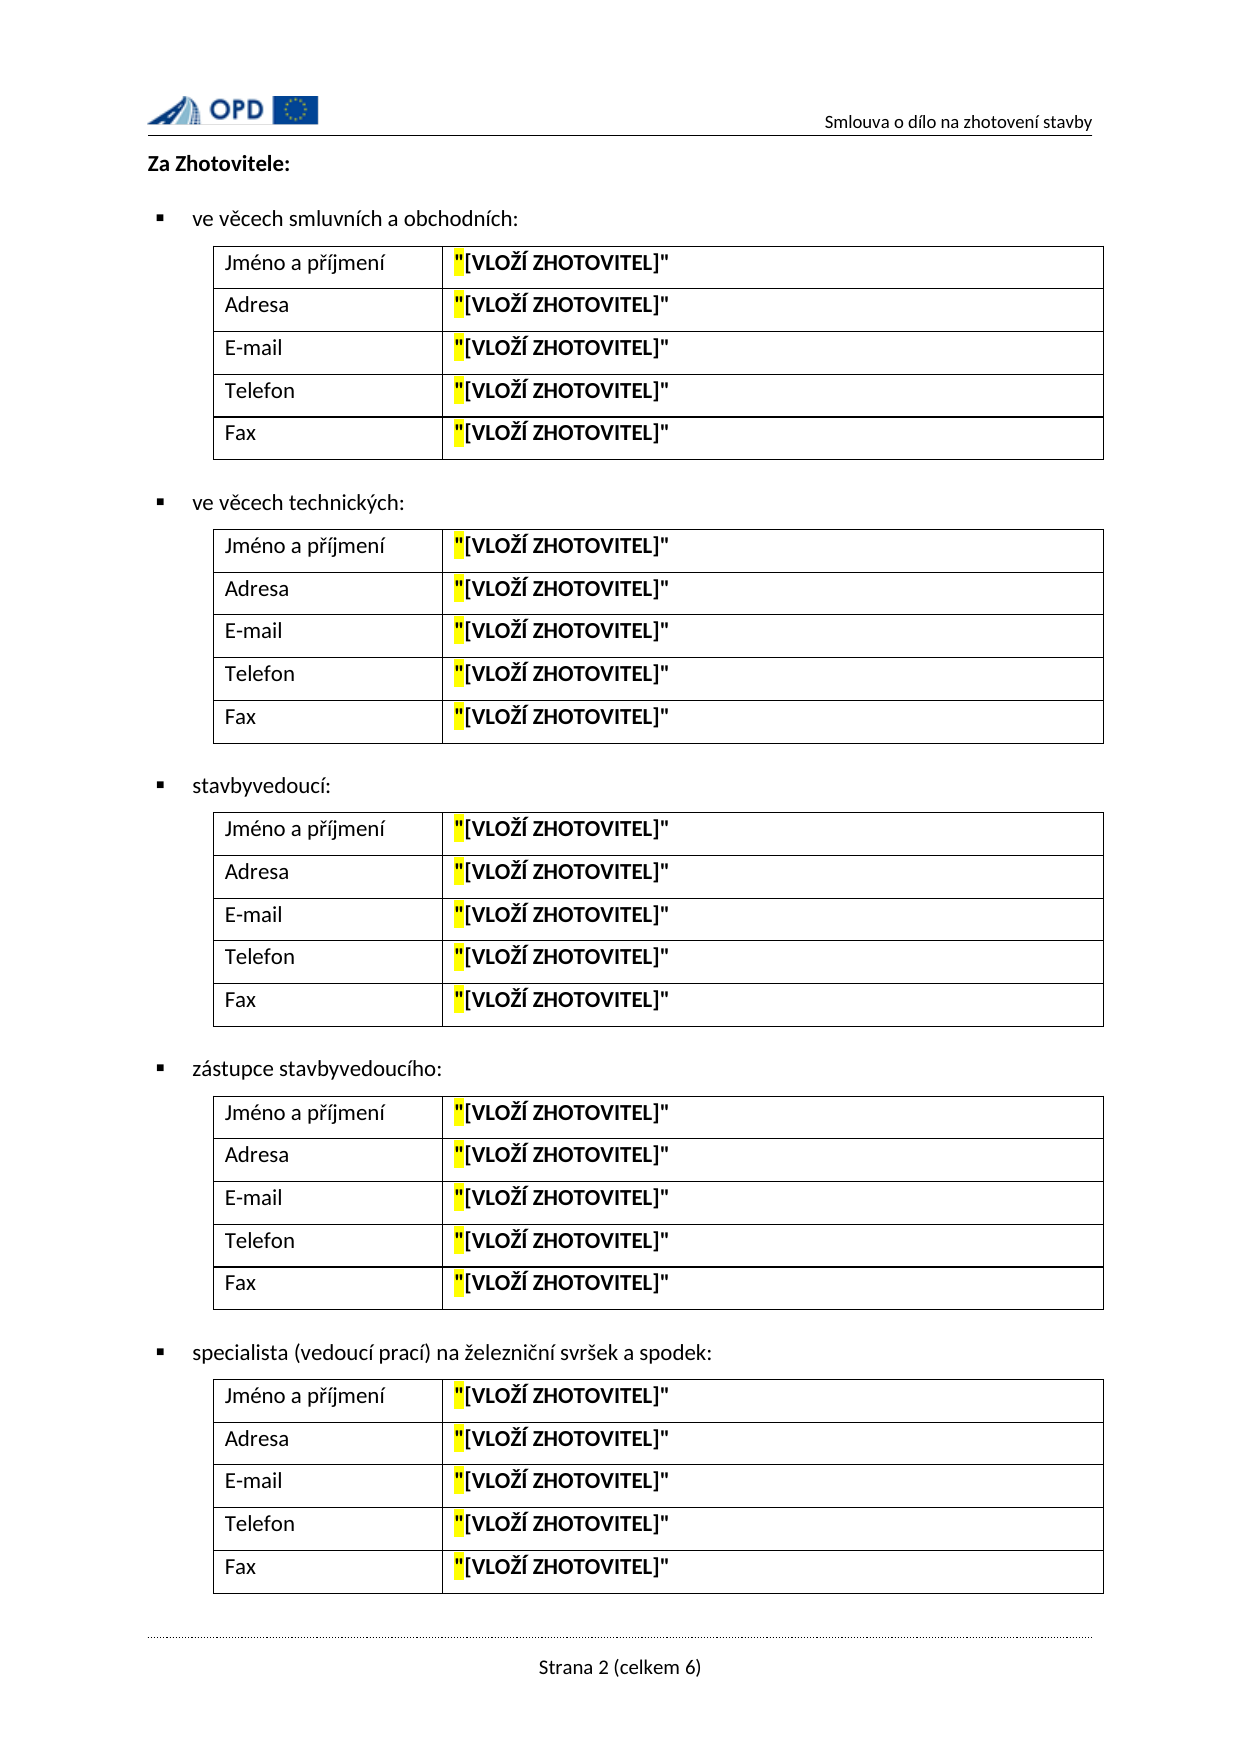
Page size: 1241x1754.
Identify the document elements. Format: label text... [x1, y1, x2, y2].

table_cell Fax [214, 418, 442, 459]
table_cell Fax [214, 1551, 442, 1592]
table_cell [443, 941, 1103, 983]
table_cell [443, 658, 1103, 700]
table_cell E-mail [214, 615, 442, 657]
table_cell [443, 984, 1103, 1026]
text Za Zhotovitele: [148, 148, 1092, 177]
table_cell Adresa [214, 1423, 442, 1464]
list ve věcech smluvních a obchodních: [154, 202, 1092, 233]
table_header Jméno a příjmení [214, 1097, 442, 1138]
table_cell Adresa [214, 289, 442, 331]
table_cell [443, 1182, 1103, 1224]
table_cell [443, 856, 1103, 898]
table_cell Adresa [214, 856, 442, 898]
table_cell [443, 1551, 1103, 1592]
table_cell Telefon [214, 1508, 442, 1550]
table_header [443, 813, 1103, 855]
table_cell [443, 1139, 1103, 1181]
table_cell Adresa [214, 1139, 442, 1181]
table_cell [443, 1508, 1103, 1550]
table_cell E-mail [214, 332, 442, 374]
table_header [443, 1380, 1103, 1422]
table_cell [443, 701, 1103, 742]
table_cell Telefon [214, 1225, 442, 1266]
table_cell [443, 332, 1103, 374]
table_cell Fax [214, 1268, 442, 1309]
table_cell [443, 418, 1103, 459]
table_header Jméno a příjmení [214, 1380, 442, 1422]
list zástupce stavbyvedoucího: [155, 1052, 1092, 1083]
table_header Jméno a příjmení [214, 530, 442, 572]
table_cell E-mail [214, 1465, 442, 1507]
table_header [443, 1097, 1103, 1138]
table_cell Adresa [214, 573, 442, 614]
table_cell Telefon [214, 375, 442, 416]
table_cell [443, 289, 1103, 331]
table_cell Telefon [214, 941, 442, 983]
table_cell [443, 1225, 1103, 1266]
table_cell [443, 375, 1103, 416]
table_cell E-mail [214, 1182, 442, 1224]
table_header [443, 247, 1103, 288]
table_cell Fax [214, 984, 442, 1026]
list specialista (vedoucí prací) na železniční svršek a spodek: [155, 1335, 1092, 1366]
table_header [443, 530, 1103, 572]
table_header Jméno a příjmení [214, 247, 442, 288]
table_cell [443, 573, 1103, 614]
table_cell [443, 1423, 1103, 1464]
table_header Jméno a příjmení [214, 813, 442, 855]
picture [147, 96, 320, 128]
list ve věcech technických: [155, 485, 1092, 516]
table_cell [443, 1465, 1103, 1507]
list stavbyvedoucí: [155, 768, 1092, 800]
table_cell E-mail [214, 899, 442, 940]
table_cell [443, 899, 1103, 940]
table_cell Telefon [214, 658, 442, 700]
table_cell [443, 1268, 1103, 1309]
table_cell Fax [214, 701, 442, 742]
table_cell [443, 615, 1103, 657]
